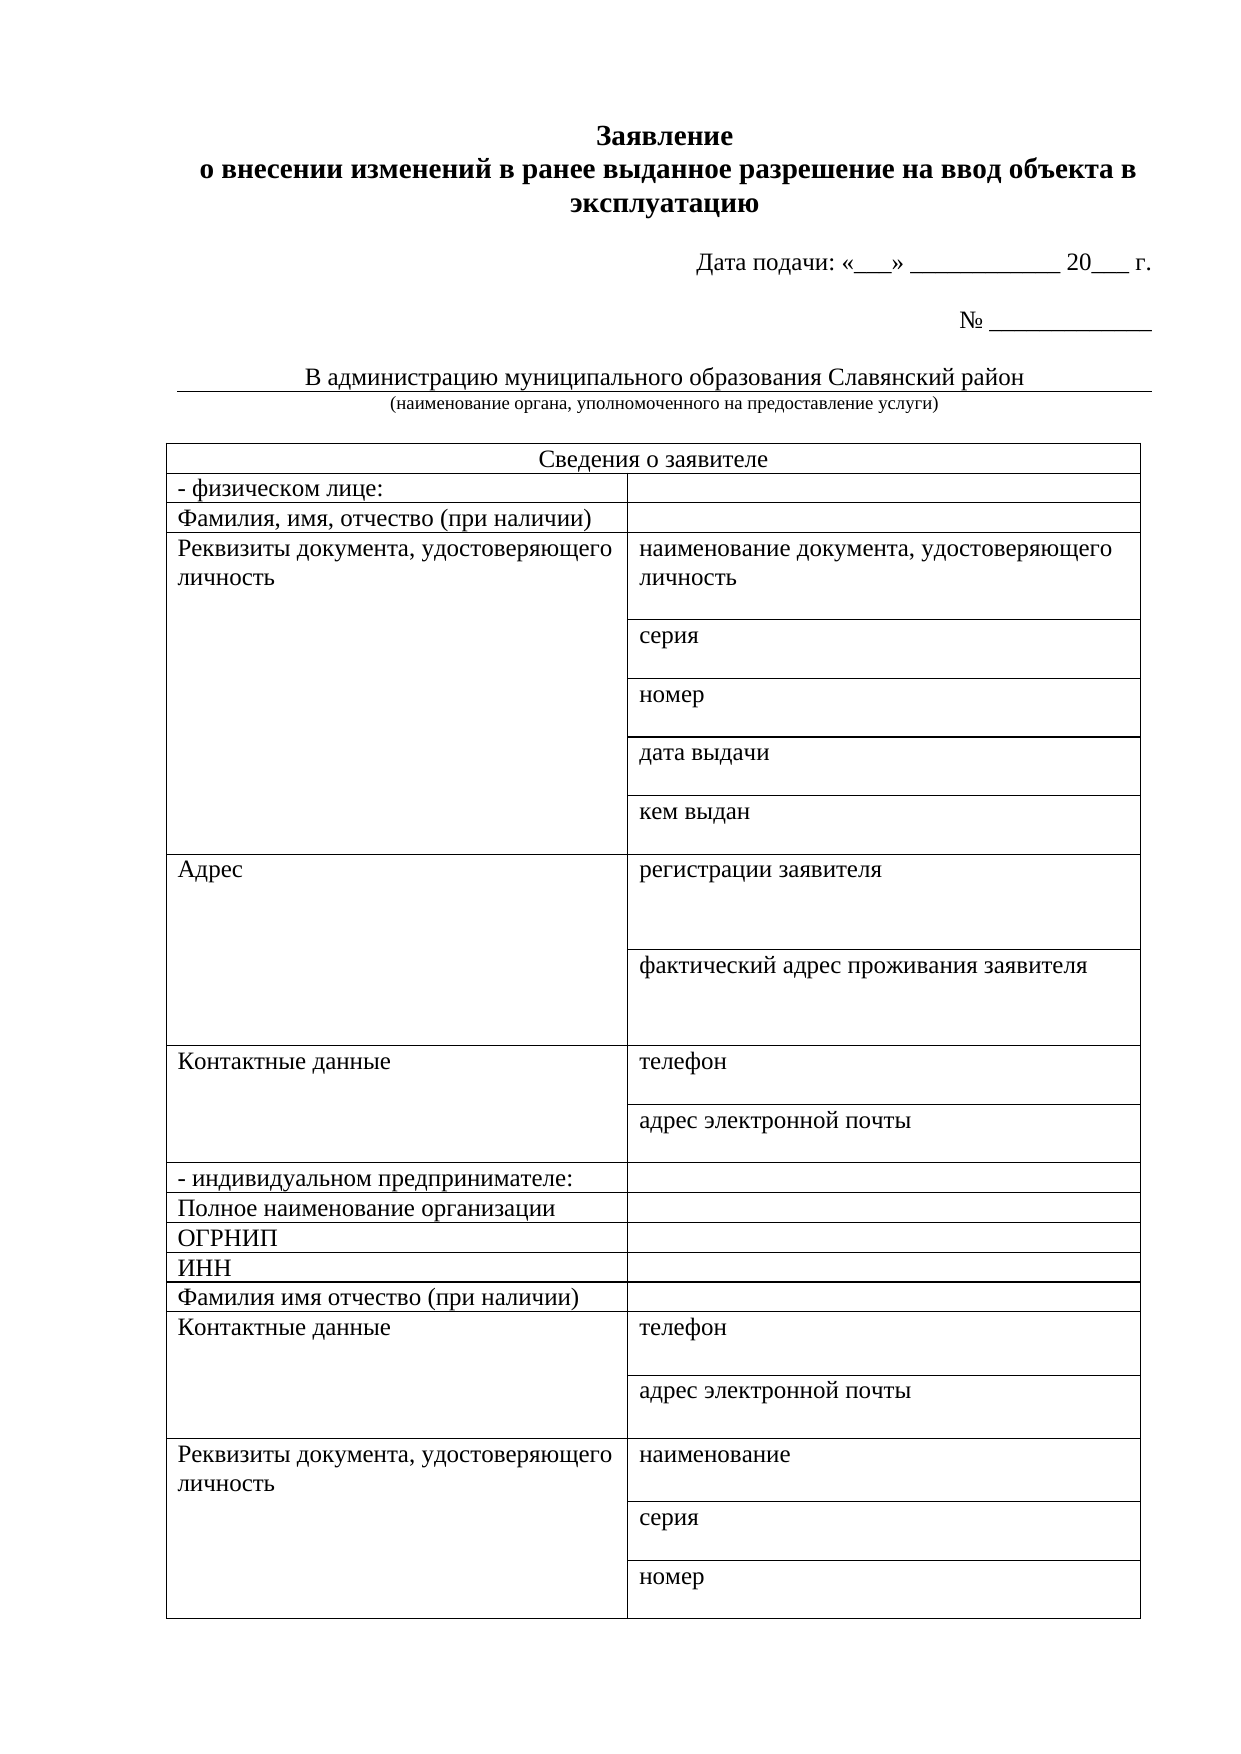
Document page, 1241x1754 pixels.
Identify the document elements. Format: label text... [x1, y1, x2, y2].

text о внесении изменений в ранее выданное разрешение на ввод объекта в эксплуатацию [177, 152, 1152, 219]
text Заявление [177, 118, 1152, 152]
table_header В администрацию муниципального образования Славянский район [177, 363, 1152, 391]
table_cell Реквизиты документа, удостоверяющего личность [167, 1439, 627, 1618]
table_cell номер [628, 1561, 1140, 1618]
table_cell Фамилия имя отчество (при наличии) [167, 1283, 627, 1311]
table_cell адрес электронной почты [628, 1376, 1140, 1438]
table_cell [628, 474, 1140, 502]
table_cell [628, 1253, 1140, 1281]
table_cell ИНН [167, 1253, 627, 1281]
table_cell Контактные данные [167, 1312, 627, 1438]
table_cell ОГРНИП [167, 1223, 627, 1252]
table_cell серия [628, 620, 1140, 678]
text Дата подачи: «___» ____________ 20___ г. [177, 247, 1152, 276]
table_cell дата выдачи [628, 738, 1140, 795]
table_cell фактический адрес проживания заявителя [628, 950, 1140, 1045]
table_cell [628, 1193, 1140, 1222]
table_cell [628, 1283, 1140, 1311]
table_cell телефон [628, 1312, 1140, 1374]
table_cell - индивидуальном предпринимателе: [167, 1163, 627, 1192]
table_cell номер [628, 679, 1140, 736]
table_cell телефон [628, 1046, 1140, 1104]
table_cell кем выдан [628, 796, 1140, 853]
table_cell Адрес [167, 855, 627, 1045]
table_cell регистрации заявителя [628, 855, 1140, 949]
text № _____________ [177, 305, 1152, 334]
table_cell [628, 1163, 1140, 1192]
table_cell Контактные данные [167, 1046, 627, 1162]
table_cell - физическом лице: [167, 474, 627, 502]
table_cell серия [628, 1502, 1140, 1560]
table_cell [628, 1223, 1140, 1252]
table_cell Фамилия, имя, отчество (при наличии) [167, 503, 627, 532]
table_cell адрес электронной почты [628, 1105, 1140, 1162]
table_cell (наименование органа, уполномоченного на предоставление услуги) [177, 392, 1152, 414]
table_header Сведения о заявителе [167, 444, 1140, 472]
table_cell Полное наименование организации [167, 1193, 627, 1222]
table_cell [628, 503, 1140, 532]
table_cell наименование документа, удостоверяющего личность [628, 533, 1140, 619]
table_cell Реквизиты документа, удостоверяющего личность [167, 533, 627, 853]
table_cell наименование [628, 1439, 1140, 1501]
